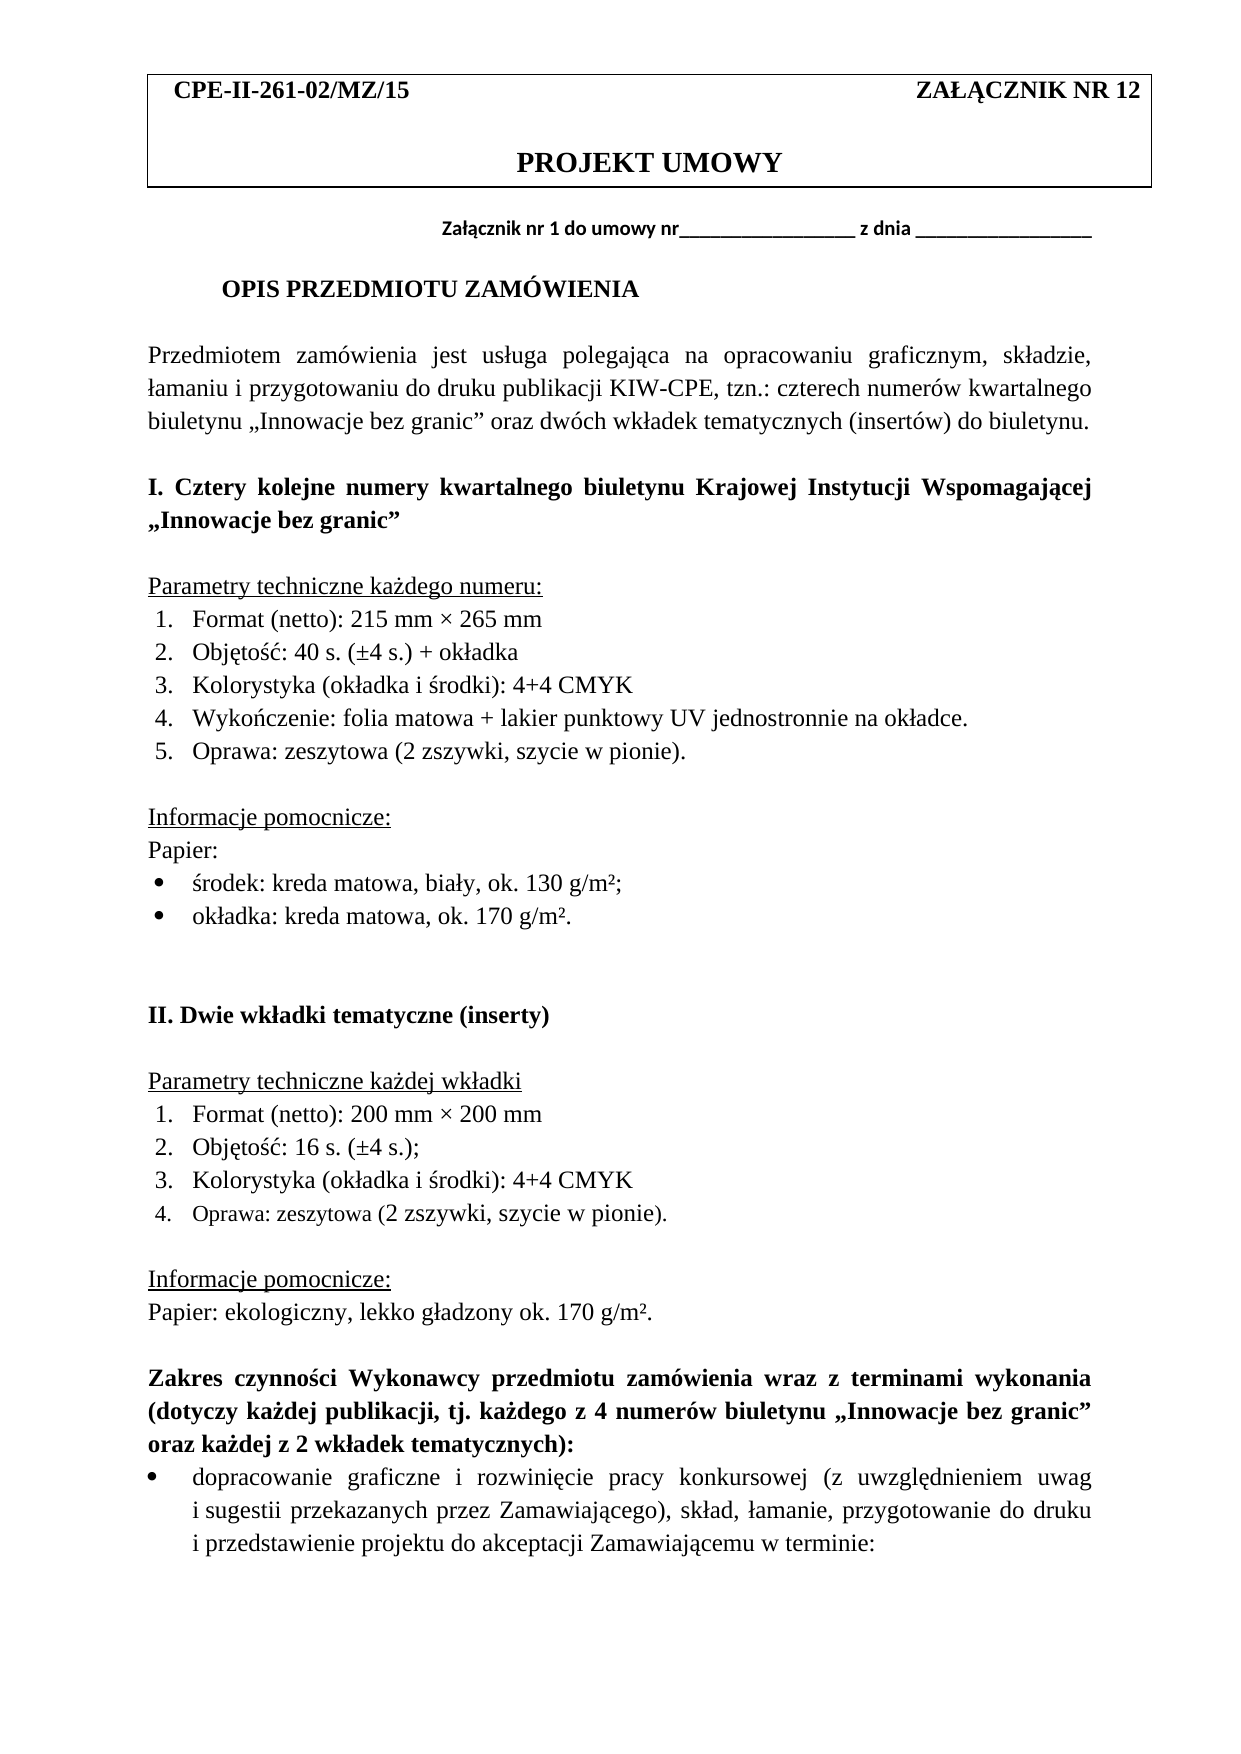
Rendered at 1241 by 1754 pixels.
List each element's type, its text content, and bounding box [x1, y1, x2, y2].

list Oprawa: zeszytowa (2 zszywki, szycie w pionie). [154, 1198, 1093, 1227]
list Objętość: 40 s. (±4 s.) + okładka [154, 637, 1093, 666]
list Oprawa: zeszytowa (2 zszywki, szycie w pionie). [154, 736, 1093, 764]
text I. Cztery kolejne numery kwartalnego biuletynu Krajowej Instytucji Wspomagającej „Innowacje bez granic” [148, 472, 1093, 534]
text Zakres czynności Wykonawcy przedmiotu zamówienia wraz z terminami wykonania (dotyczy każdej publikacji, tj. każdego z 4 numerów biuletynu „Innowacje bez granic” oraz każdej z 2 wkładek tematycznych): [148, 1363, 1093, 1458]
list środek: kreda matowa, biały, ok. 130 g/m²; [154, 868, 1093, 897]
text Papier: ekologiczny, lekko gładzony ok. 170 g/m². [148, 1297, 1093, 1326]
text Załącznik nr 1 do umowy nr_________________ z dnia _________________ [369, 215, 1093, 241]
list Format (netto): 215 mm × 265 mm [154, 604, 1093, 632]
text Informacje pomocnicze: [148, 802, 1093, 831]
text II. Dwie wkładki tematyczne (inserty) [148, 1000, 1093, 1029]
list dopracowanie graficzne i rozwinięcie pracy konkursowej (z uwzględnieniem uwag i sugestii przekazanych przez Zamawiającego), skład, łamanie, przygotowanie do druku i przedstawienie projektu do akceptacji Zamawiającemu w terminie: [148, 1462, 1093, 1557]
list okładka: kreda matowa, ok. 170 g/m². [154, 901, 1093, 930]
text OPIS PRZEDMIOTU ZAMÓWIENIA [148, 274, 1093, 303]
text Papier: [148, 835, 1093, 864]
list Wykończenie: folia matowa + lakier punktowy UV jednostronnie na okładce. [154, 703, 1093, 732]
list Kolorystyka (okładka i środki): 4+4 CMYK [154, 1165, 1093, 1194]
text Przedmiotem zamówienia jest usługa polegająca na opracowaniu graficznym, składzie, łamaniu i przygotowaniu do druku publikacji KIW-CPE, tzn.: czterech numerów kwartalnego biuletynu „Innowacje bez granic” oraz dwóch wkładek tematycznych (insertów) do biuletynu. [148, 340, 1093, 435]
list Kolorystyka (okładka i środki): 4+4 CMYK [154, 670, 1093, 698]
text Informacje pomocnicze: [148, 1264, 1093, 1293]
text Parametry techniczne każdego numeru: [148, 571, 1093, 599]
list Format (netto): 200 mm × 200 mm [154, 1099, 1093, 1128]
list Objętość: 16 s. (±4 s.); [154, 1132, 1093, 1161]
text Parametry techniczne każdej wkładki [148, 1066, 1093, 1095]
